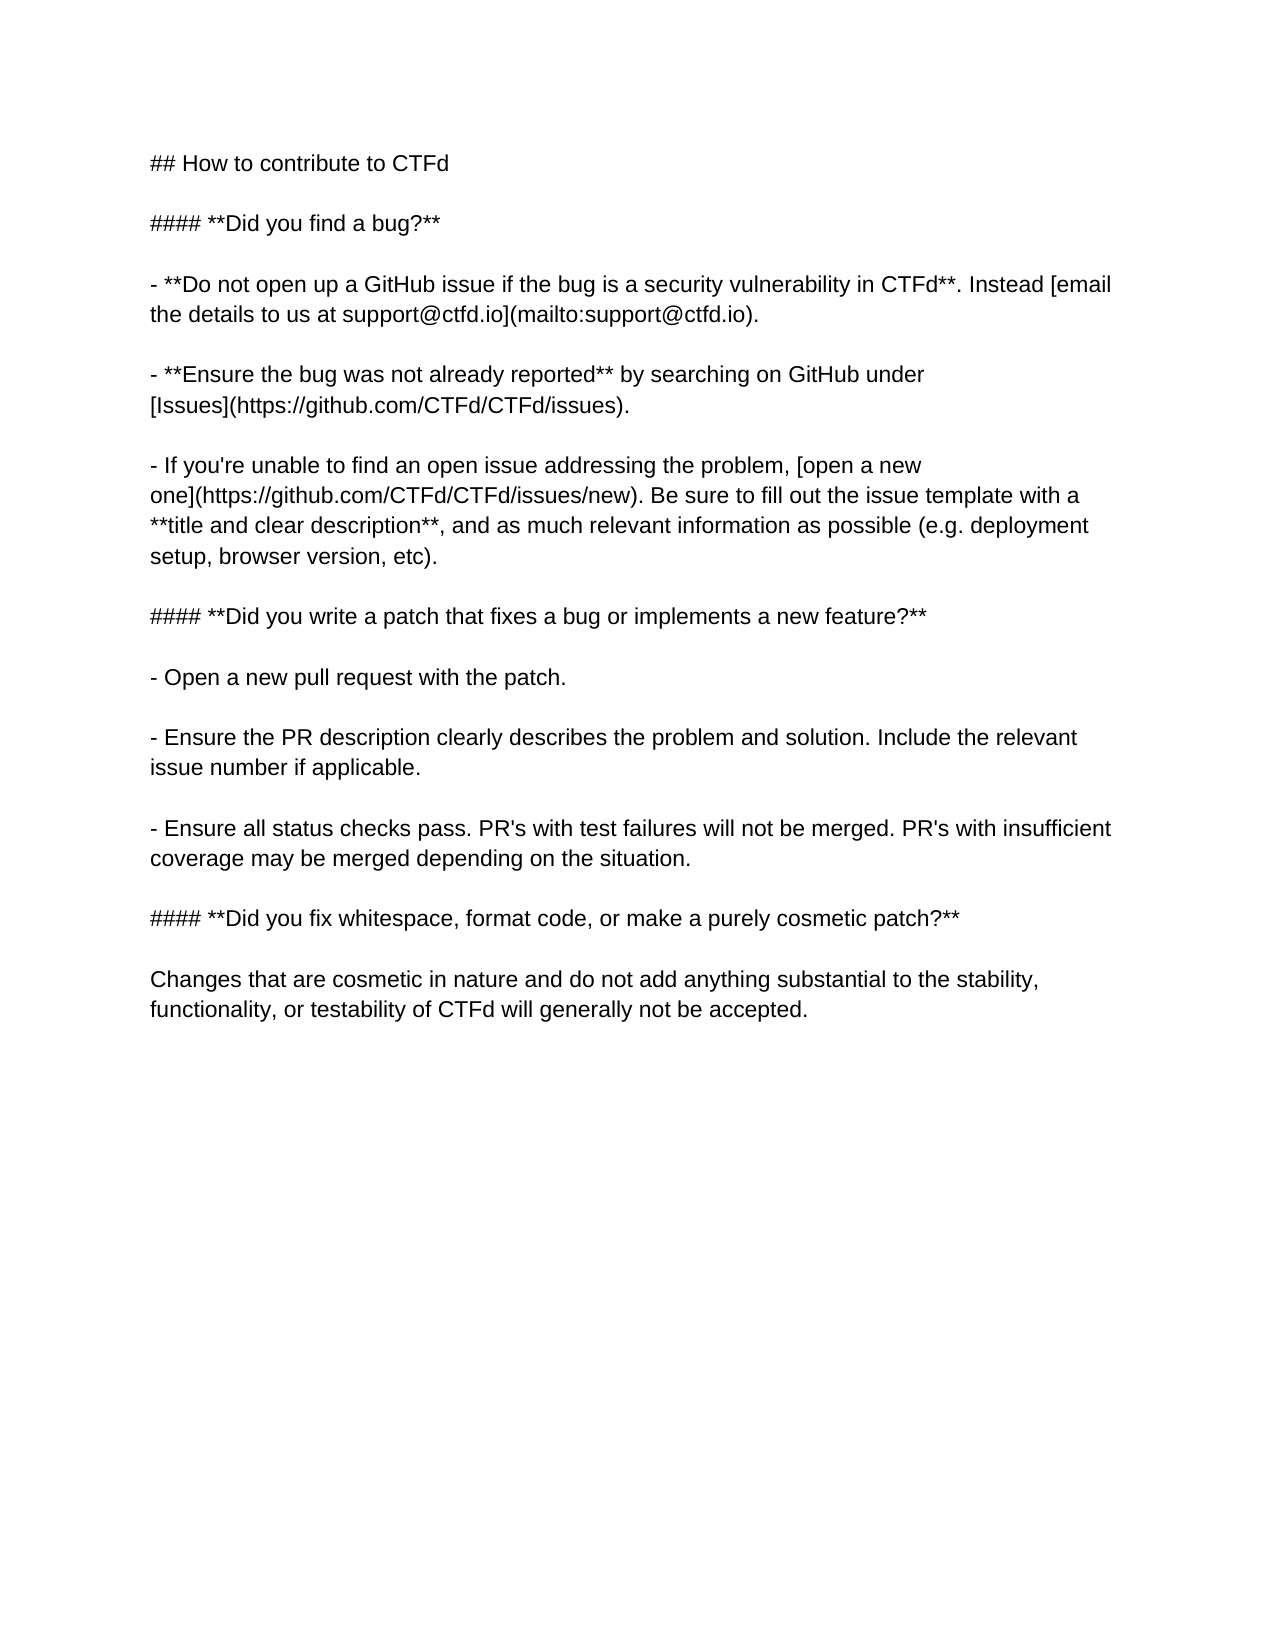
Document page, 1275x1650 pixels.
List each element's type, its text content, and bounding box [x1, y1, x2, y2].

text - If you're unable to find an open issue addressing the problem, [open a new one](https://github.com/CTFd/CTFd/issues/new). Be sure to fill out the issue template with a **title and clear description**, and as much relevant information as possible (e.g. deployment setup, browser version, etc). [150, 452, 1125, 569]
text #### **Did you write a patch that fixes a bug or implements a new feature?** [150, 603, 1125, 629]
text - Open a new pull request with the patch. [150, 663, 1125, 690]
text ## How to contribute to CTFd [150, 150, 1125, 176]
text - Ensure the PR description clearly describes the problem and solution. Include the relevant issue number if applicable. [150, 724, 1125, 781]
text - **Ensure the bug was not already reported** by searching on GitHub under [Issues](https://github.com/CTFd/CTFd/issues). [150, 361, 1125, 418]
text - Ensure all status checks pass. PR's with test failures will not be merged. PR's with insufficient coverage may be merged depending on the situation. [150, 814, 1125, 871]
text #### **Did you find a bug?** [150, 210, 1125, 237]
text #### **Did you fix whitespace, format code, or make a purely cosmetic patch?** [150, 905, 1125, 932]
text Changes that are cosmetic in nature and do not add anything substantial to the stability, functionality, or testability of CTFd will generally not be accepted. [150, 966, 1125, 1022]
text - **Do not open up a GitHub issue if the bug is a security vulnerability in CTFd**. Instead [email the details to us at support@ctfd.io](mailto:support@ctfd.io). [150, 271, 1125, 327]
